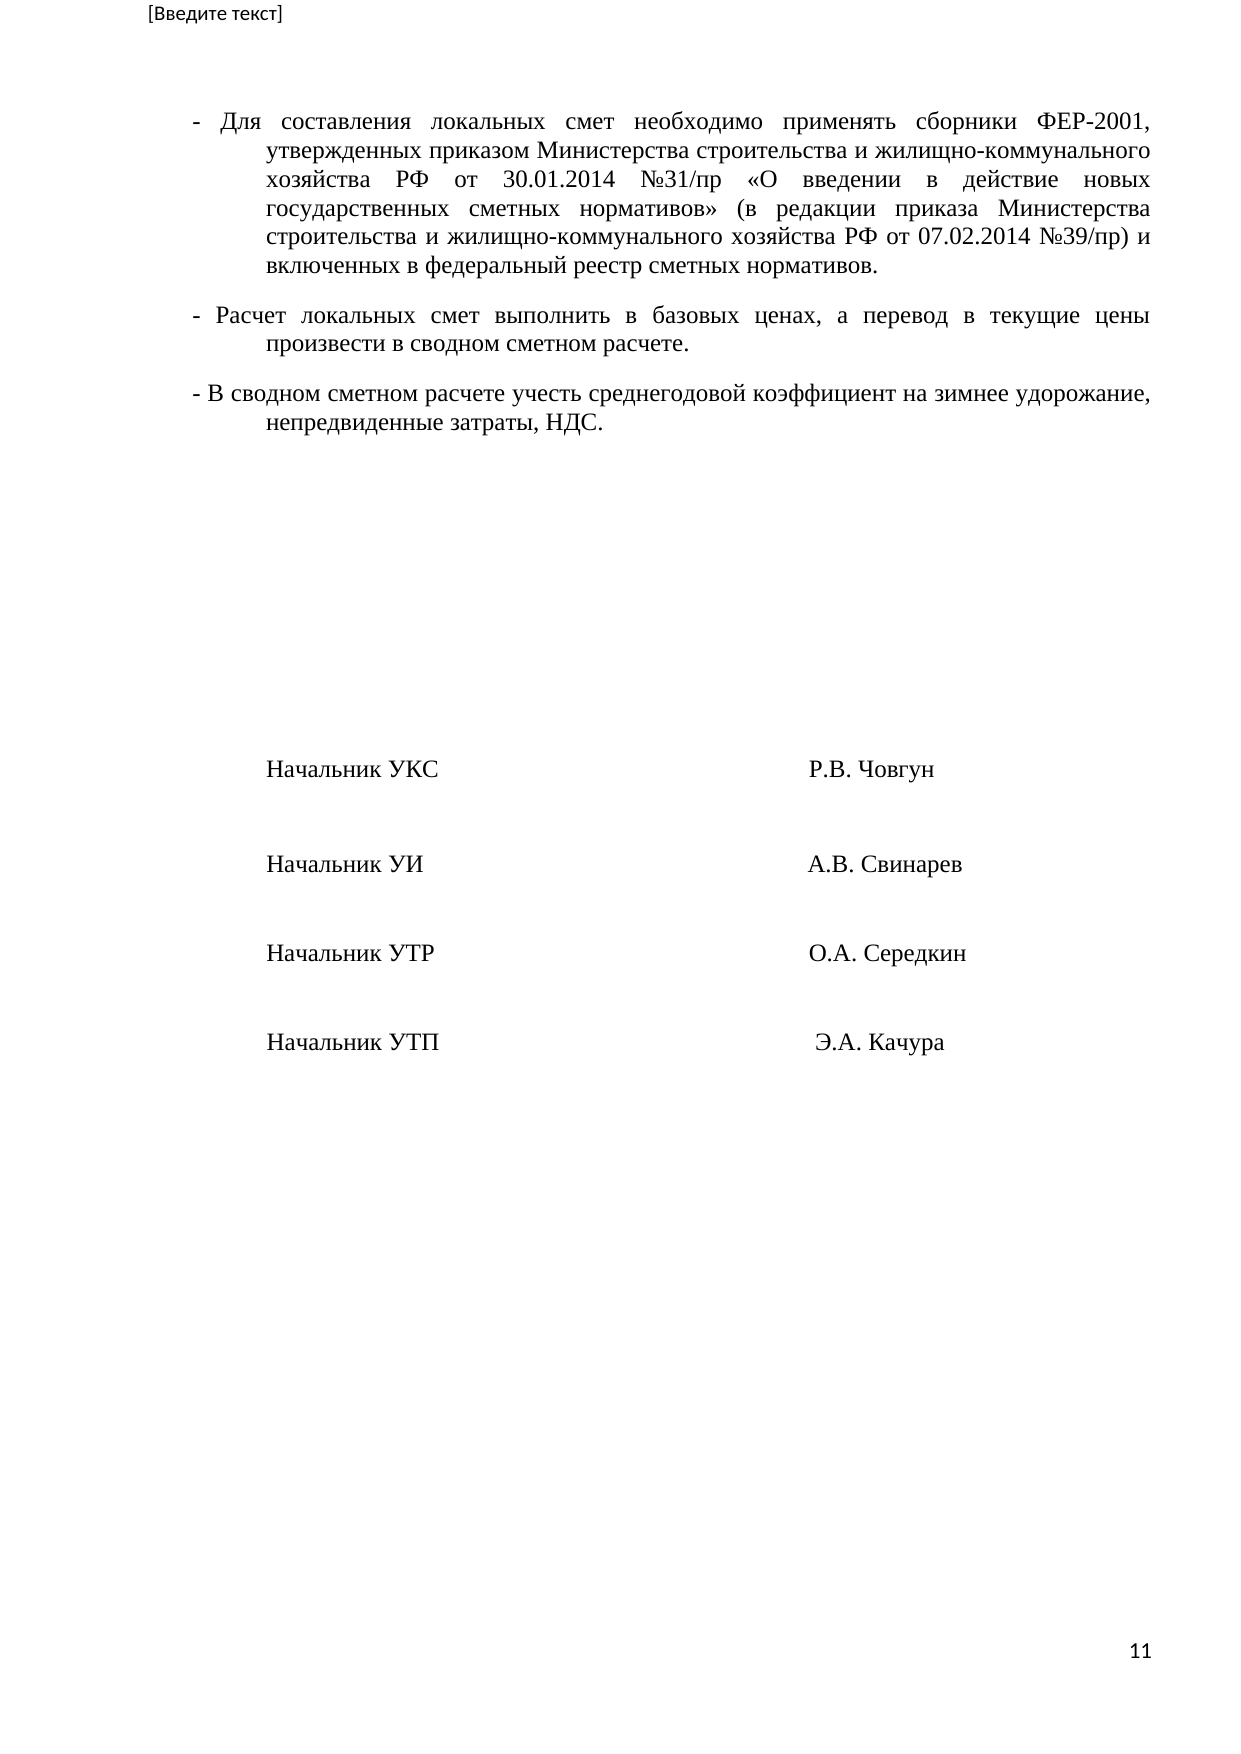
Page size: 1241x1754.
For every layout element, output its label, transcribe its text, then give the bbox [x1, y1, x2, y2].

text Начальник УТП Э.А. Качура [148, 1027, 1152, 1055]
text - В сводном сметном расчете учесть среднегодовой коэффициент на зимнее удорожание, непредвиденные затраты, НДС. [192, 378, 1152, 436]
text Начальник УТР О.А. Середкин [177, 938, 1152, 967]
text - Расчет локальных смет выполнить в базовых ценах, а перевод в текущие цены произвести в сводном сметном расчете. [192, 300, 1152, 357]
text Начальник УКС Р.В. Човгун [148, 754, 1152, 783]
text Начальник УИ А.В. Свинарев [177, 849, 1152, 878]
text - Для составления локальных смет необходимо применять сборники ФЕР-2001, утвержденных приказом Министерства строительства и жилищно-коммунального хозяйства РФ от 30.01.2014 №31/пр «О введении в действие новых государственных сметных нормативов» (в редакции приказа Министерства строительства и жилищно-коммунального хозяйства РФ от 07.02.2014 №39/пр) и включенных в федеральный реестр сметных нормативов. [192, 106, 1152, 279]
